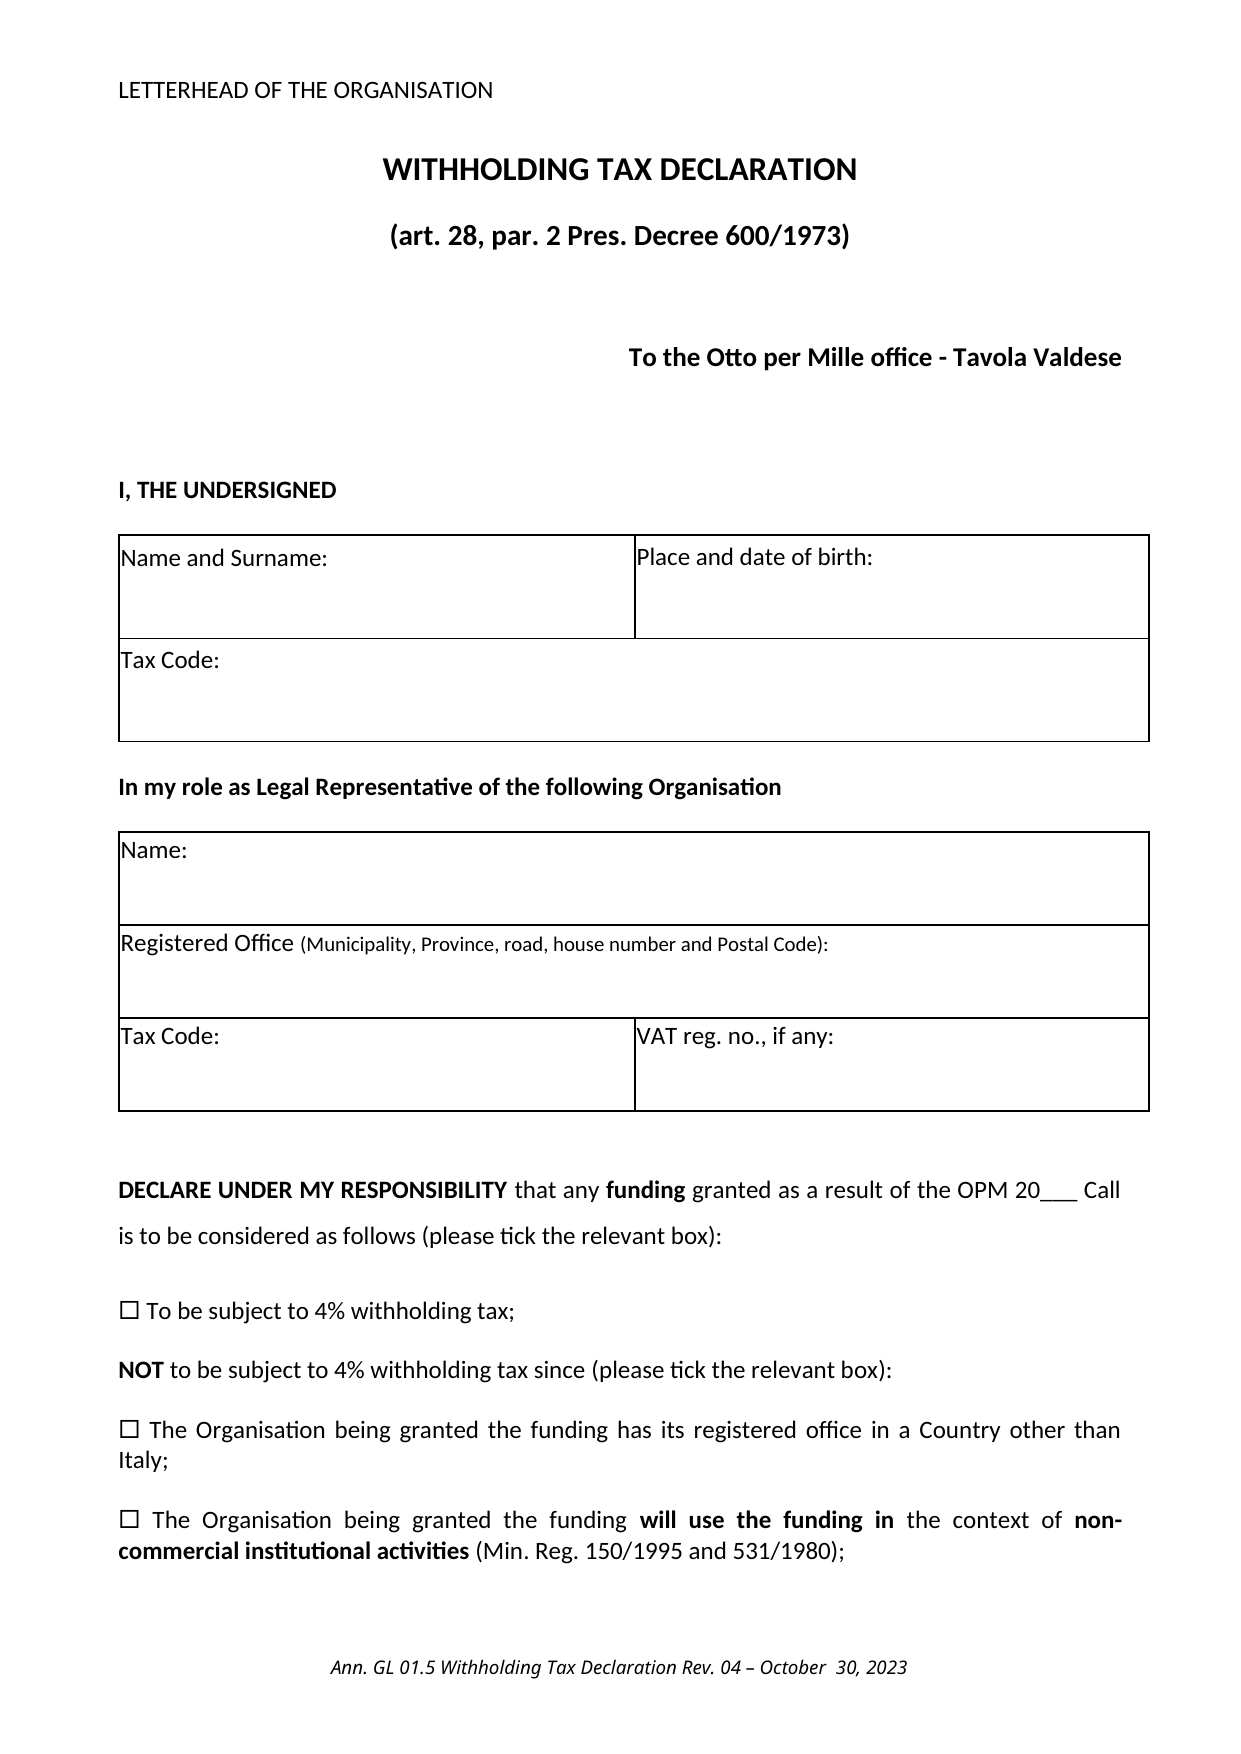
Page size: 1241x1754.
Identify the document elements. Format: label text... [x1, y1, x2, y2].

table_cell Tax Code: [120, 639, 1148, 741]
table_cell VAT reg. no., if any: [636, 1019, 1148, 1110]
text In my role as Legal Representative of the following Organisation [118, 771, 1122, 802]
text DECLARE UNDER MY RESPONSIBILITY that any funding granted as a result of the OPM 20___ Call is to be considered as follows (please tick the relevant box): [118, 1174, 1122, 1250]
table_header Name and Surname: [120, 536, 634, 637]
text To the Otto per Mille office - Tavola Valdese [118, 340, 1122, 373]
text NOT to be subject to 4% withholding tax since (please tick the relevant box): [118, 1354, 1122, 1385]
table_header Name: [120, 833, 1148, 924]
table_cell Registered Office (Municipality, Province, road, house number and Postal Code): [120, 926, 1148, 1017]
table_header Place and date of birth: [636, 536, 1148, 637]
text The Organisation being granted the funding will use the funding in the context of non-commercial institutional activities (Min. Reg. 150/1995 and 531/1980); [118, 1504, 1122, 1565]
text To be subject to 4% withholding tax; [118, 1295, 1122, 1325]
table_cell Tax Code: [120, 1019, 634, 1110]
text I, THE UNDERSIGNED [118, 475, 1122, 505]
text The Organisation being granted the funding has its registered office in a Country other than Italy; [118, 1414, 1122, 1475]
text (art. 28, par. 2 Pres. Decree 600/1973) [118, 217, 1122, 253]
text WITHHOLDING TAX DECLARATION [118, 148, 1122, 188]
